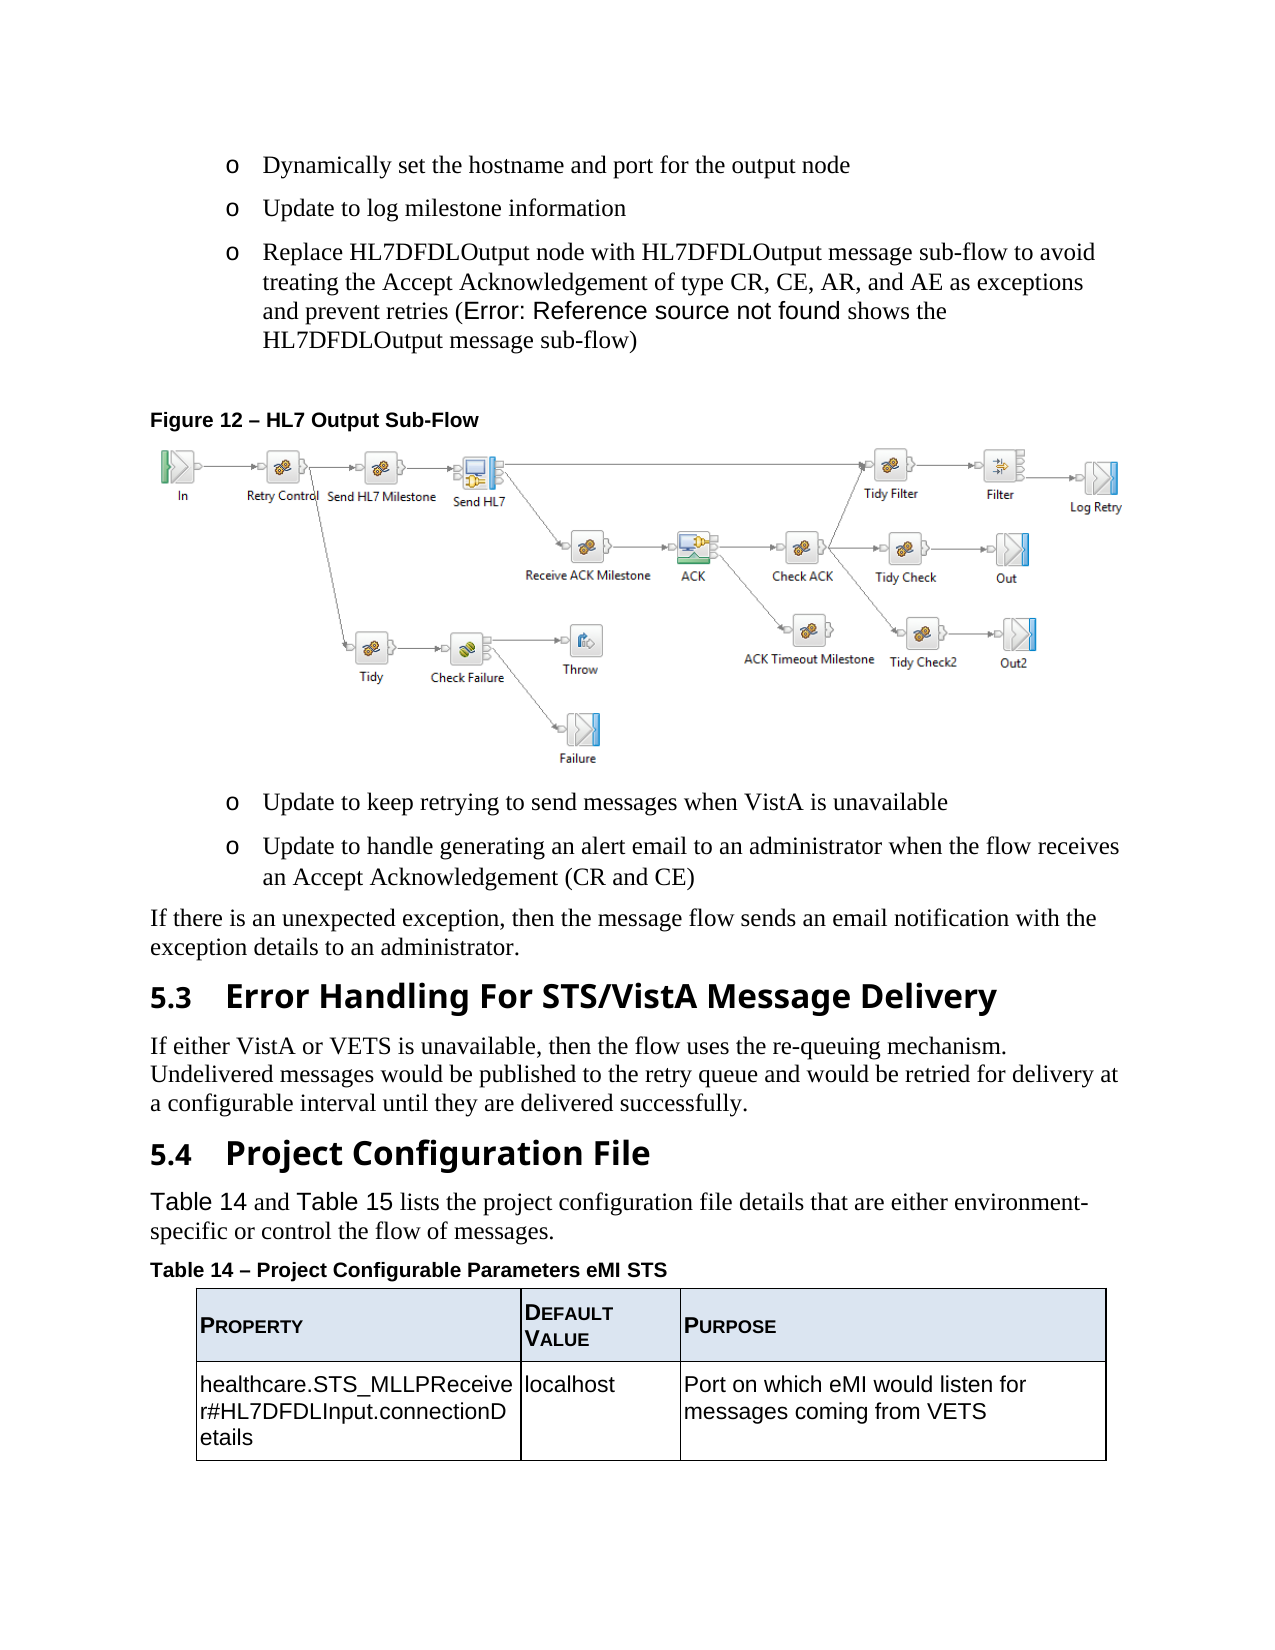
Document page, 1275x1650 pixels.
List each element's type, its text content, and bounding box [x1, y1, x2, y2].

text Update to keep retrying to send messages when VistA is unavailable [225, 787, 1125, 818]
text If either VistA or VETS is unavailable, then the flow uses the re-queuing mechanism. Undelivered messages would be published to the retry queue and would be retried for delivery at a configurable interval until they are delivered successfully. [150, 1031, 1125, 1117]
picture [150, 440, 1125, 769]
text Table 14 and Table 15 lists the project configuration file details that are either environment-specific or control the flow of messages. [150, 1187, 1125, 1245]
subtitle Table 14 – Project Configurable Parameters eMI STS [150, 1257, 1125, 1281]
table_cell healthcare.STS_MLLPReceiver#HL7DFDLInput.connectionDetails [197, 1362, 520, 1460]
text Error Handling For STS/VistA Message Delivery [150, 973, 1125, 1018]
table_cell Port on which eMI would listen for messages coming from VETS [681, 1362, 1105, 1460]
text Project Configuration File [150, 1129, 1125, 1175]
table_header Purpose [681, 1289, 1105, 1361]
table_header Default Value [522, 1289, 680, 1361]
table_cell localhost [522, 1362, 680, 1460]
title Figure 12 – HL7 Output Sub-Flow [150, 408, 1125, 432]
text Dynamically set the hostname and port for the output node [225, 150, 1125, 181]
text Update to log milestone information [225, 193, 1125, 224]
text If there is an unexpected exception, then the message flow sends an email notification with the exception details to an administrator. [150, 903, 1125, 960]
text Update to handle generating an alert email to an administrator when the flow receives an Accept Acknowledgement (CR and CE) [225, 831, 1125, 890]
table_header Property [197, 1289, 520, 1361]
